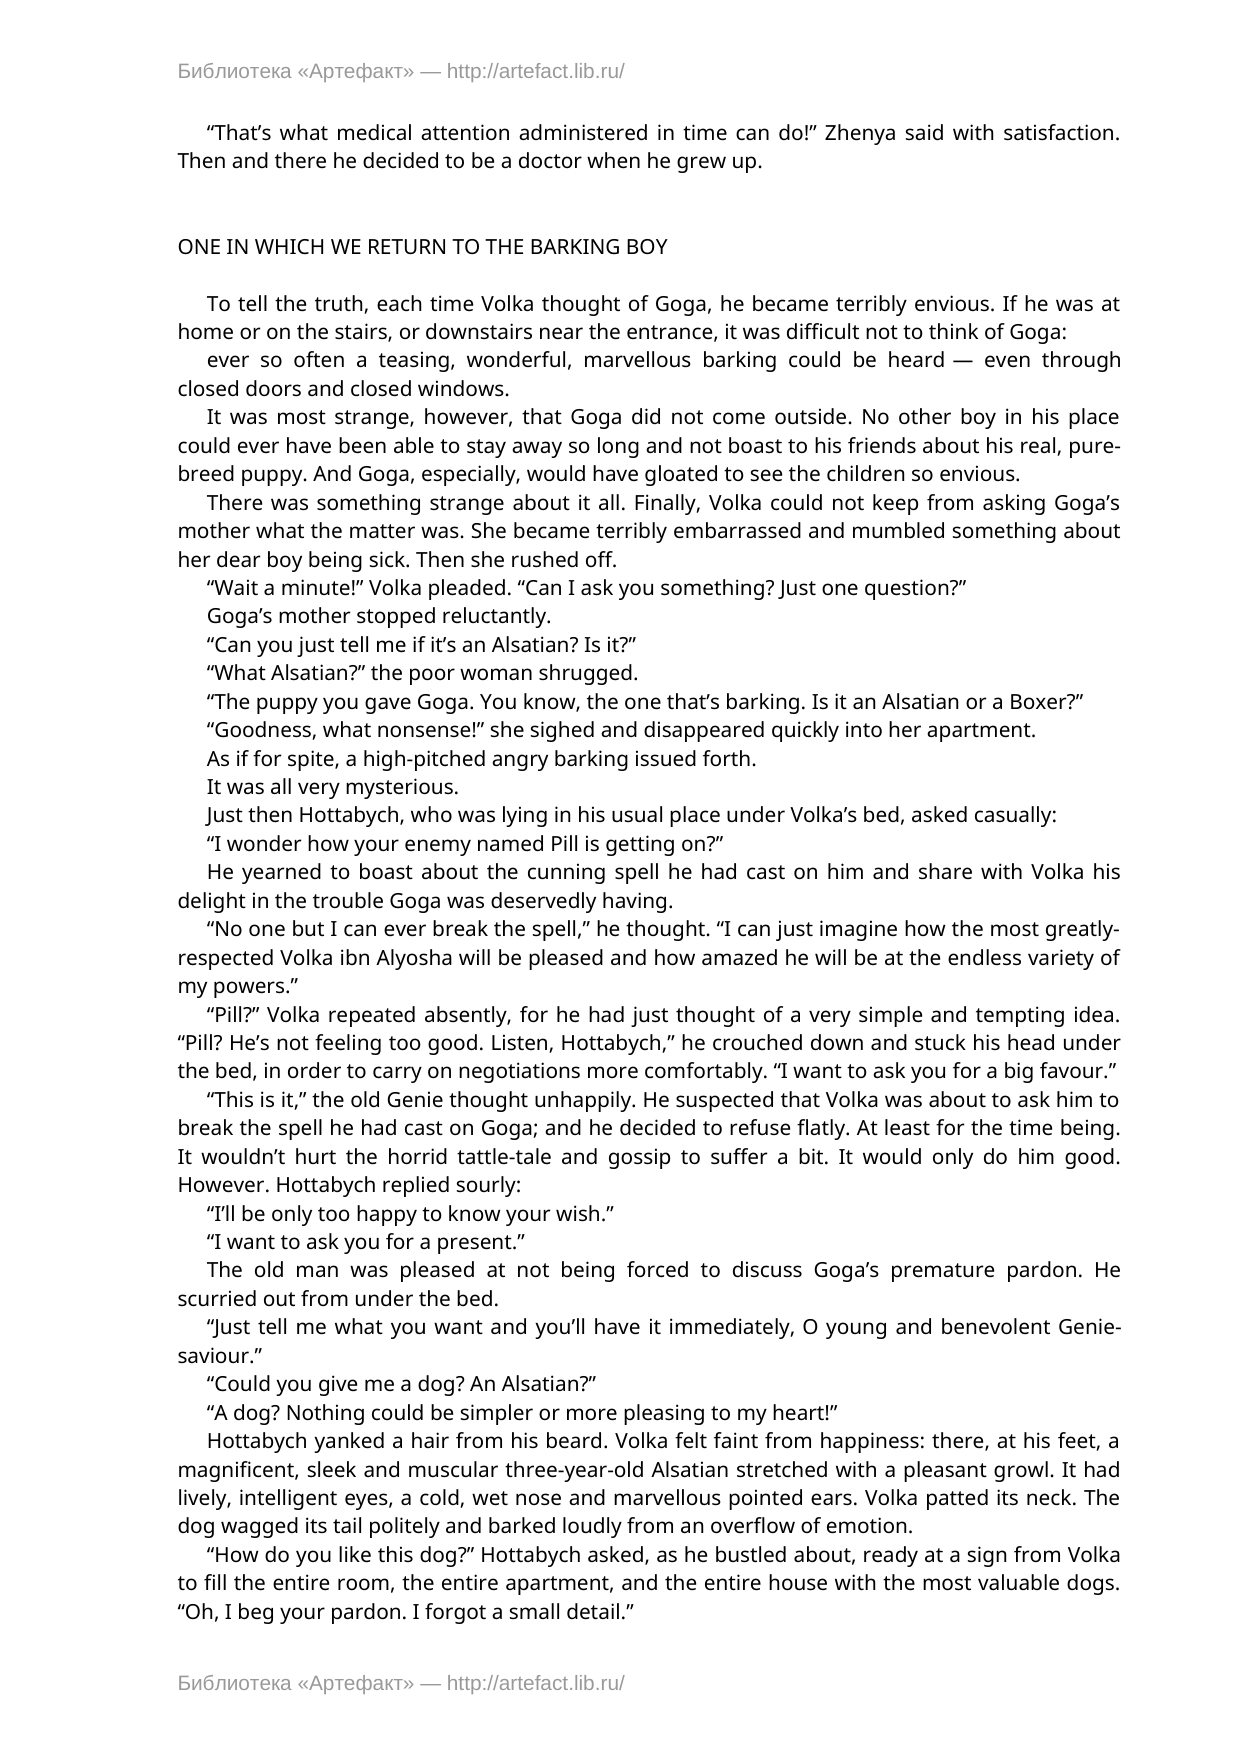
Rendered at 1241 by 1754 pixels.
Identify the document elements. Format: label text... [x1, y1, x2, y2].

text “Can you just tell me if it’s an Alsatian? Is it?” [177, 630, 1122, 658]
text “Pill?” Volka repeated absently, for he had just thought of a very simple and tempting idea. “Pill? He’s not feeling too good. Listen, Hottabych,” he crouched down and stuck his head under the bed, in order to carry on negotiations more comfortably. “I want to ask you for a big favour.” [177, 1000, 1122, 1085]
text “What Alsatian?” the poor woman shrugged. [177, 658, 1122, 687]
text “This is it,” the old Genie thought unhappily. He suspected that Volka was about to ask him to break the spell he had cast on Goga; and he decided to refuse flatly. At least for the time being. It wouldn’t hurt the horrid tattle-tale and gossip to suffer a bit. It would only do him good. However. Hottabych replied sourly: [177, 1085, 1122, 1199]
text Just then Hottabych, who was lying in his usual place under Volka’s bed, asked casually: [177, 801, 1122, 829]
text It was all very mysterious. [177, 772, 1122, 801]
text The old man was pleased at not being forced to discuss Goga’s premature pardon. He scurried out from under the bed. [177, 1256, 1122, 1312]
text Goga’s mother stopped reluctantly. [177, 602, 1122, 630]
text ever so often a teasing, wonderful, marvellous barking could be heard — even through closed doors and closed windows. [177, 346, 1122, 402]
text “How do you like this dog?” Hottabych asked, as he bustled about, ready at a sign from Volka to fill the entire room, the entire apartment, and the entire house with the most valuable dogs. “Oh, I beg your pardon. I forgot a small detail.” [177, 1540, 1122, 1625]
text To tell the truth, each time Volka thought of Goga, he became terribly envious. If he was at home or on the stairs, or downstairs near the entrance, it was difficult not to think of Goga: [177, 289, 1122, 346]
text “A dog? Nothing could be simpler or more pleasing to my heart!” [177, 1398, 1122, 1426]
text “I wonder how your enemy named Pill is getting on?” [177, 829, 1122, 857]
text “I want to ask you for a present.” [177, 1227, 1122, 1256]
text It was most strange, however, that Goga did not come outside. No other boy in his place could ever have been able to stay away so long and not boast to his friends about his real, pure-breed puppy. And Goga, especially, would have gloated to see the children so envious. [177, 402, 1122, 488]
text “Just tell me what you want and you’ll have it immediately, O young and benevolent Genie-saviour.” [177, 1312, 1122, 1369]
text As if for spite, a high-pitched angry barking issued forth. [177, 744, 1122, 772]
text “The puppy you gave Goga. You know, the one that’s barking. Is it an Alsatian or a Boxer?” [177, 687, 1122, 715]
text He yearned to boast about the cunning spell he had cast on him and share with Volka his delight in the trouble Goga was deservedly having. [177, 857, 1122, 914]
text There was something strange about it all. Finally, Volka could not keep from asking Goga’s mother what the matter was. She became terribly embarrassed and mumbled something about her dear boy being sick. Then she rushed off. [177, 488, 1122, 573]
text Hottabych yanked a hair from his beard. Volka felt faint from happiness: there, at his feet, a magnificent, sleek and muscular three-year-old Alsatian stretched with a pleasant growl. It had lively, intelligent eyes, a cold, wet nose and marvellous pointed ears. Volka patted its neck. The dog wagged its tail politely and barked loudly from an overflow of emotion. [177, 1426, 1122, 1540]
text “Could you give me a dog? An Alsatian?” [177, 1369, 1122, 1398]
text “Goodness, what nonsense!” she sighed and disappeared quickly into her apartment. [177, 715, 1122, 744]
text “No one but I can ever break the spell,” he thought. “I can just imagine how the most greatly-respected Volka ibn Alyosha will be pleased and how amazed he will be at the endless variety of my powers.” [177, 914, 1122, 1000]
text “I’ll be only too happy to know your wish.” [177, 1199, 1122, 1227]
text “Wait a minute!” Volka pleaded. “Can I ask you something? Just one question?” [177, 573, 1122, 602]
subtitle ONE IN WHICH WE RETURN TO THE BARKING BOY [177, 232, 1122, 260]
text “That’s what medical attention administered in time can do!” Zhenya said with satisfaction. Then and there he decided to be a doctor when he grew up. [177, 118, 1122, 175]
